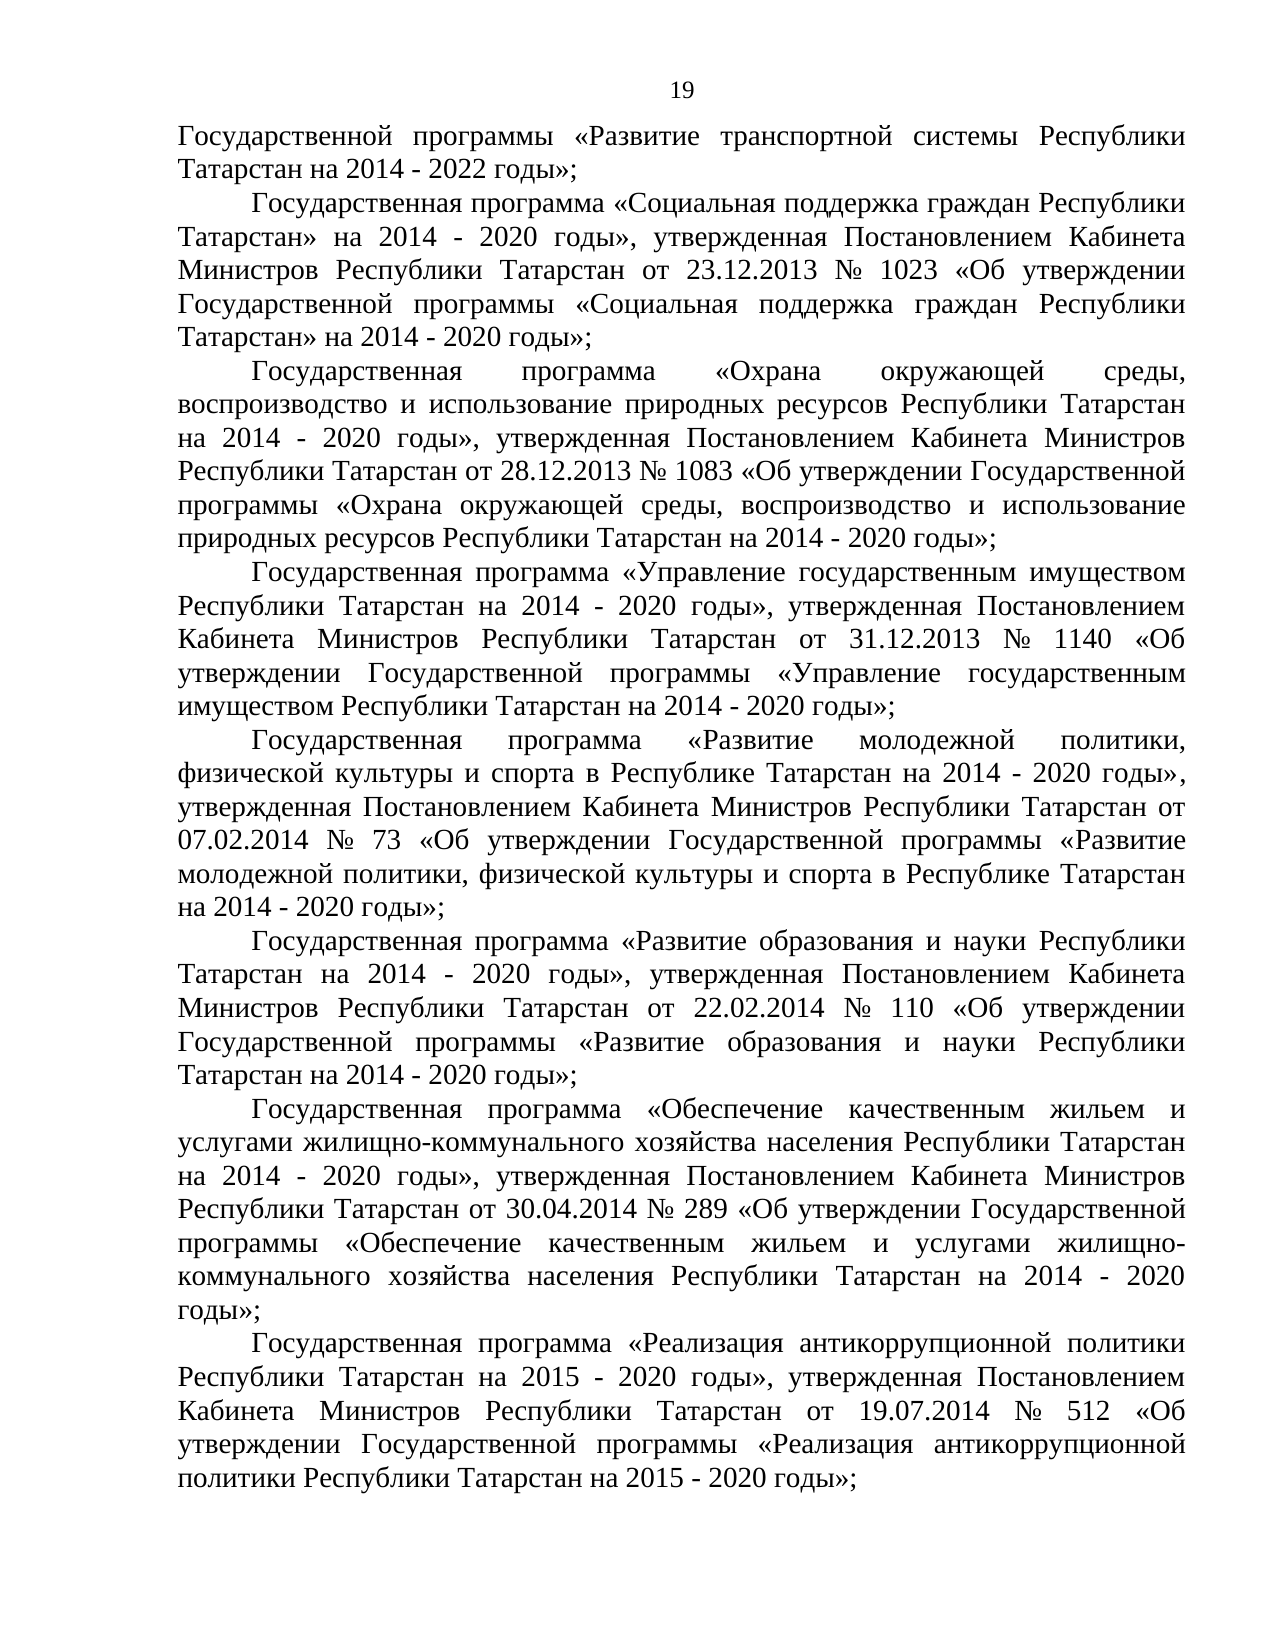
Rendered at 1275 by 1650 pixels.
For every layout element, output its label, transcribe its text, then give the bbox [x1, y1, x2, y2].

text Государственная программа «Обеспечение качественным жильем и услугами жилищно-коммунального хозяйства населения Республики Татарстан на 2014 - 2020 годы», утвержденная Постановлением Кабинета Министров Республики Татарстан от 30.04.2014 № 289 «Об утверждении Государственной программы «Обеспечение качественным жильем и услугами жилищно-коммунального хозяйства населения Республики Татарстан на 2014 - 2020 годы»; [177, 1091, 1186, 1326]
text Государственная программа «Реализация антикоррупционной политики Республики Татарстан на 2015 - 2020 годы», утвержденная Постановлением Кабинета Министров Республики Татарстан от 19.07.2014 № 512 «Об утверждении Государственной программы «Реализация антикоррупционной политики Республики Татарстан на 2015 - 2020 годы»; [177, 1326, 1186, 1493]
text Государственная программа «Развитие молодежной политики, физической культуры и спорта в Республике Татарстан на 2014 - 2020 годы», утвержденная Постановлением Кабинета Министров Республики Татарстан от 07.02.2014 № 73 «Об утверждении Государственной программы «Развитие молодежной политики, физической культуры и спорта в Республике Татарстан на 2014 - 2020 годы»; [177, 722, 1186, 923]
text Государственная программа «Развитие образования и науки Республики Татарстан на 2014 - 2020 годы», утвержденная Постановлением Кабинета Министров Республики Татарстан от 22.02.2014 № 110 «Об утверждении Государственной программы «Развитие образования и науки Республики Татарстан на 2014 - 2020 годы»; [177, 923, 1186, 1091]
text Государственная программа «Охрана окружающей среды, воспроизводство и использование природных ресурсов Республики Татарстан на 2014 - 2020 годы», утвержденная Постановлением Кабинета Министров Республики Татарстан от 28.12.2013 № 1083 «Об утверждении Государственной программы «Охрана окружающей среды, воспроизводство и использование природных ресурсов Республики Татарстан на 2014 - 2020 годы»; [177, 353, 1186, 554]
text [177, 118, 1186, 185]
text Государственная программа «Социальная поддержка граждан Республики Татарстан» на 2014 - 2020 годы», утвержденная Постановлением Кабинета Министров Республики Татарстан от 23.12.2013 № 1023 «Об утверждении Государственной программы «Социальная поддержка граждан Республики Татарстан» на 2014 - 2020 годы»; [177, 185, 1186, 353]
text Государственная программа «Управление государственным имуществом Республики Татарстан на 2014 - 2020 годы», утвержденная Постановлением Кабинета Министров Республики Татарстан от 31.12.2013 № 1140 «Об утверждении Государственной программы «Управление государственным имуществом Республики Татарстан на 2014 - 2020 годы»; [177, 554, 1186, 722]
